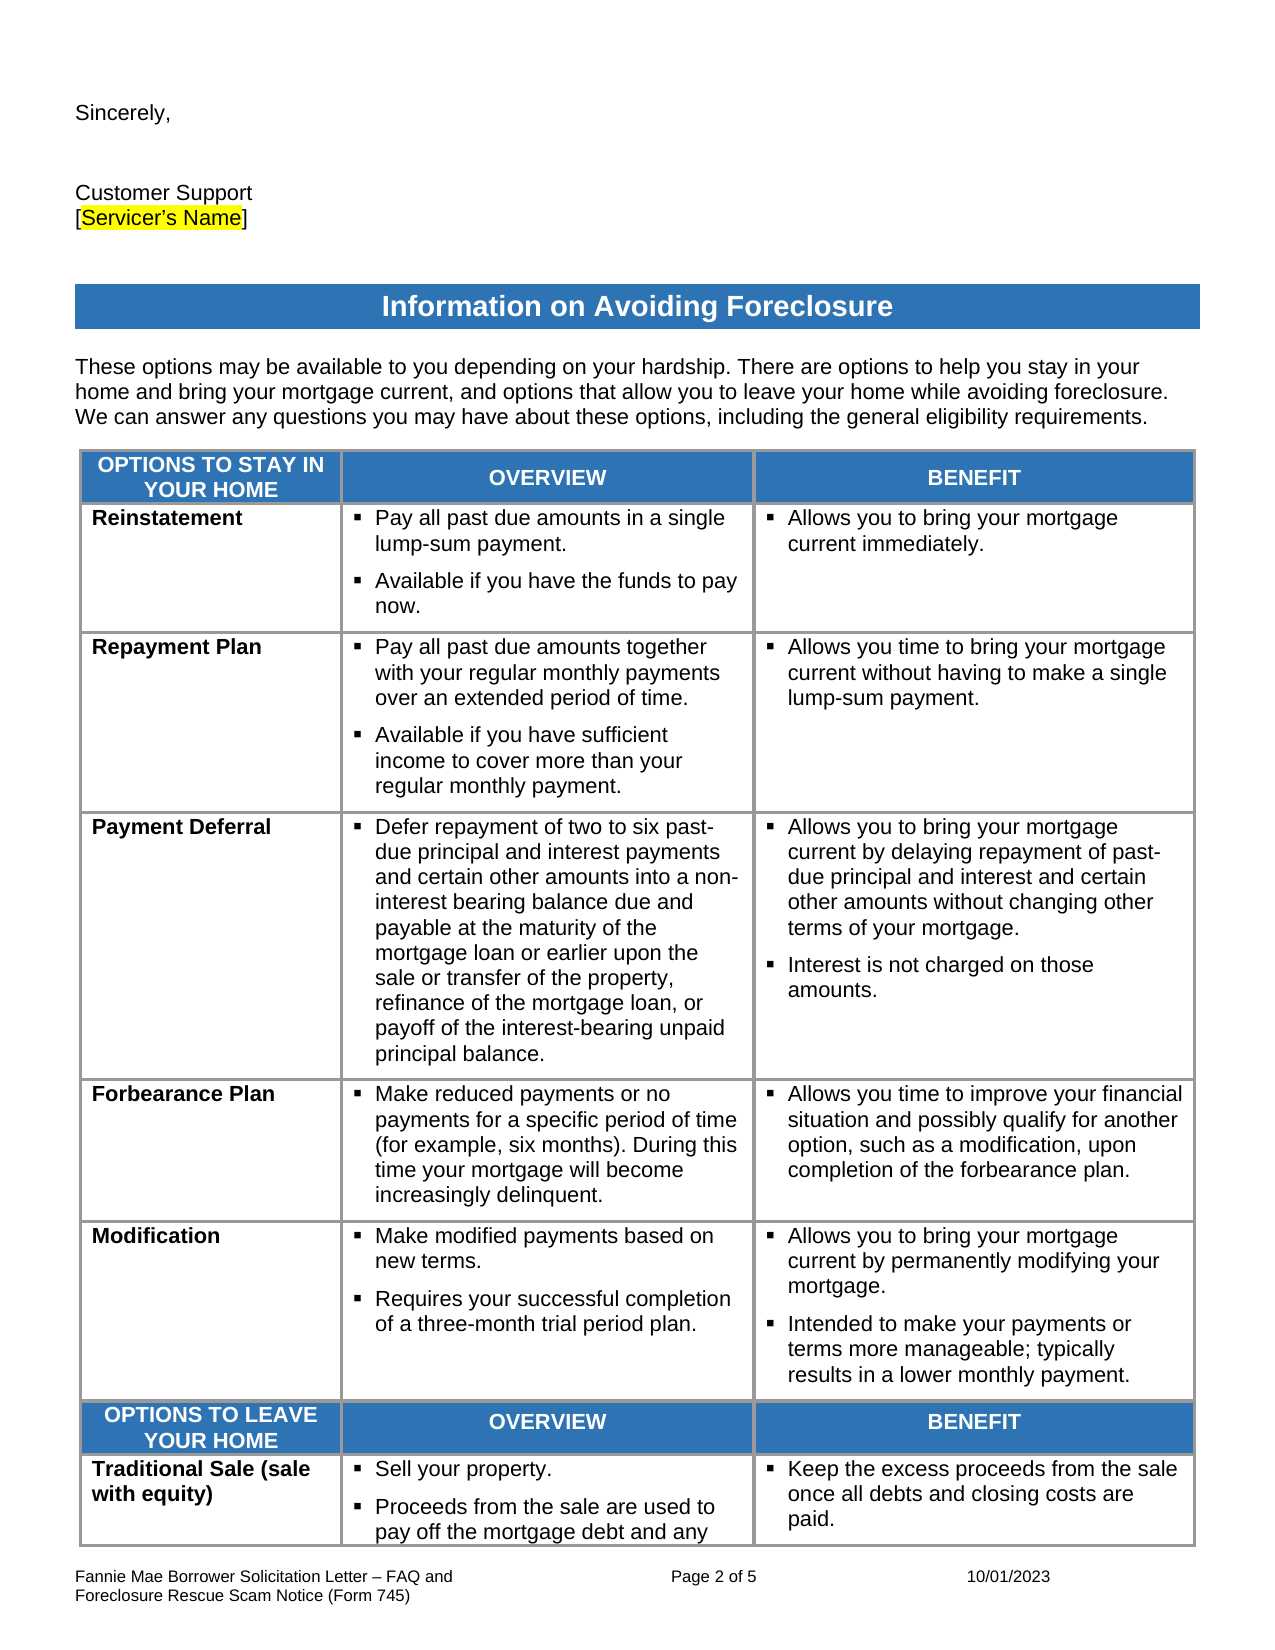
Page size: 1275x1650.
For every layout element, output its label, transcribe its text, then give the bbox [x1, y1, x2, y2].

table_cell Reinstatement [82, 505, 340, 631]
table_cell OPTIONS TO LEAVE YOUR HOME [82, 1403, 340, 1453]
text These options may be available to you depending on your hardship. There are options to help you stay in your home and bring your mortgage current, and options that allow you to leave your home while avoiding foreclosure. We can answer any questions you may have about these options, including the general eligibility requirements. [75, 354, 1200, 429]
table_cell Defer repayment of two to six past-due principal and interest payments and certain other amounts into a non-interest bearing balance due and payable at the maturity of the mortgage loan or earlier upon the sale or transfer of the property, refinance of the mortgage loan, or payoff of the interest-bearing unpaid principal balance. [343, 814, 752, 1078]
table_cell OVERVIEW [343, 1403, 752, 1453]
table_header BENEFIT [756, 452, 1193, 502]
table_cell Repayment Plan [82, 634, 340, 811]
table_cell Make reduced payments or no payments for a specific period of time (for example, six months). During this time your mortgage will become increasingly delinquent. [343, 1081, 752, 1220]
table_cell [82, 1456, 340, 1544]
table_header Information on Avoiding Foreclosure [75, 284, 1200, 329]
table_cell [343, 1456, 752, 1544]
table_header OVERVIEW [343, 452, 752, 502]
table_cell Allows you time to bring your mortgage current without having to make a single lump-sum payment. [756, 634, 1193, 811]
table_cell Pay all past due amounts in a single lump-sum payment. Available if you have the funds to pay now. [343, 505, 752, 631]
table_cell Modification [82, 1223, 340, 1399]
table_cell Allows you to bring your mortgage current by permanently modifying your mortgage. Intended to make your payments or terms more manageable; typically results in a lower monthly payment. [756, 1223, 1193, 1399]
text [Servicer’s Name] [75, 204, 203, 230]
table_cell Make modified payments based on new terms. Requires your successful completion of a three-month trial period plan. [343, 1223, 752, 1399]
table_cell BENEFIT [756, 1403, 1193, 1453]
table_cell Payment Deferral [82, 814, 340, 1078]
text Sincerely, [75, 100, 1200, 125]
text Customer Support [75, 179, 1200, 204]
table_cell Forbearance Plan [82, 1081, 340, 1220]
text [Servicer’s Name] [217, 204, 1200, 230]
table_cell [756, 1456, 1193, 1544]
table_cell Allows you to bring your mortgage current by delaying repayment of past-due principal and interest and certain other amounts without changing other terms of your mortgage. Interest is not charged on those amounts. [756, 814, 1193, 1078]
table_cell Allows you time to improve your financial situation and possibly qualify for another option, such as a modification, upon completion of the forbearance plan. [756, 1081, 1193, 1220]
table_cell Allows you to bring your mortgage current immediately. [756, 505, 1193, 631]
table_cell Pay all past due amounts together with your regular monthly payments over an extended period of time. Available if you have sufficient income to cover more than your regular monthly payment. [343, 634, 752, 811]
table_header OPTIONS TO STAY IN YOUR HOME [82, 452, 340, 502]
